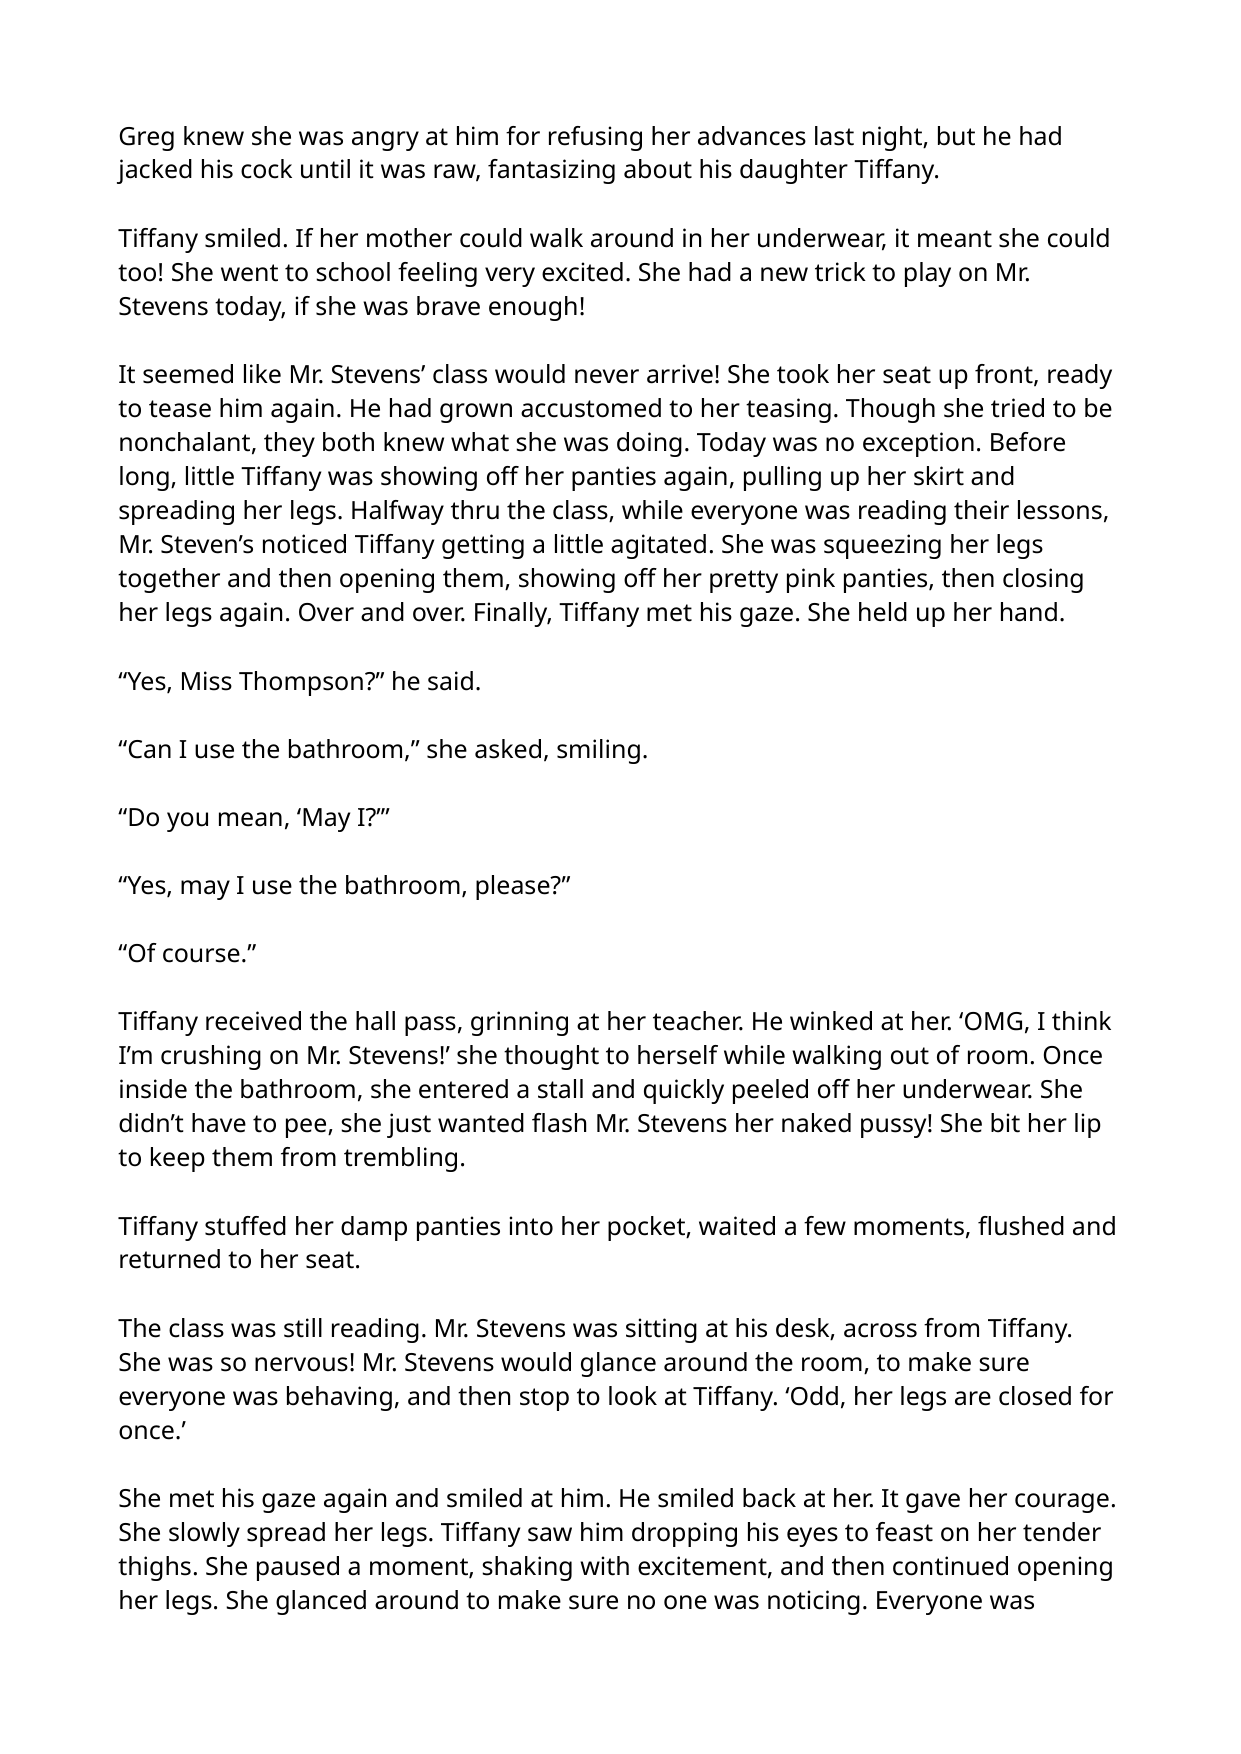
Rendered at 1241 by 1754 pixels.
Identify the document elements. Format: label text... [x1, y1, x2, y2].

text “Can I use the bathroom,” she asked, smiling. [118, 731, 1122, 765]
text “Yes, Miss Thompson?” he said. [118, 663, 1122, 697]
text “Yes, may I use the bathroom, please?” [118, 867, 1122, 902]
text Tiffany received the hall pass, grinning at her teacher. He winked at her. ‘OMG, I think I’m crushing on Mr. Stevens!’ she thought to herself while walking out of room. Once inside the bathroom, she entered a stall and quickly peeled off her underwear. She didn’t have to pee, she just wanted flash Mr. Stevens her naked pussy! She bit her lip to keep them from trembling. [118, 1004, 1122, 1174]
text It seemed like Mr. Stevens’ class would never arrive! She took her seat up front, ready to tease him again. He had grown accustomed to her teasing. Though she tried to be nonchalant, they both knew what she was doing. Today was no exception. Before long, little Tiffany was showing off her panties again, pulling up her skirt and spreading her legs. Halfway thru the class, while everyone was reading their lessons, Mr. Steven’s noticed Tiffany getting a little agitated. She was squeezing her legs together and then opening them, showing off her pretty pink panties, then closing her legs again. Over and over. Finally, Tiffany met his gaze. She held up her hand. [118, 357, 1122, 629]
text Tiffany smiled. If her mother could walk around in her underwear, it meant she could too! She went to school feeling very excited. She had a new trick to play on Mr. Stevens today, if she was brave enough! [118, 220, 1122, 322]
text “Do you mean, ‘May I?’” [118, 799, 1122, 833]
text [118, 1481, 1122, 1617]
text Tiffany stuffed her damp panties into her pocket, waited a few moments, flushed and returned to her seat. [118, 1208, 1122, 1276]
text “Of course.” [118, 936, 1122, 970]
text Greg knew she was angry at him for refusing her advances last night, but he had jacked his cock until it was raw, fantasizing about his daughter Tiffany. [118, 118, 1122, 186]
text The class was still reading. Mr. Stevens was sitting at his desk, across from Tiffany. She was so nervous! Mr. Stevens would glance around the room, to make sure everyone was behaving, and then stop to look at Tiffany. ‘Odd, her legs are closed for once.’ [118, 1310, 1122, 1447]
